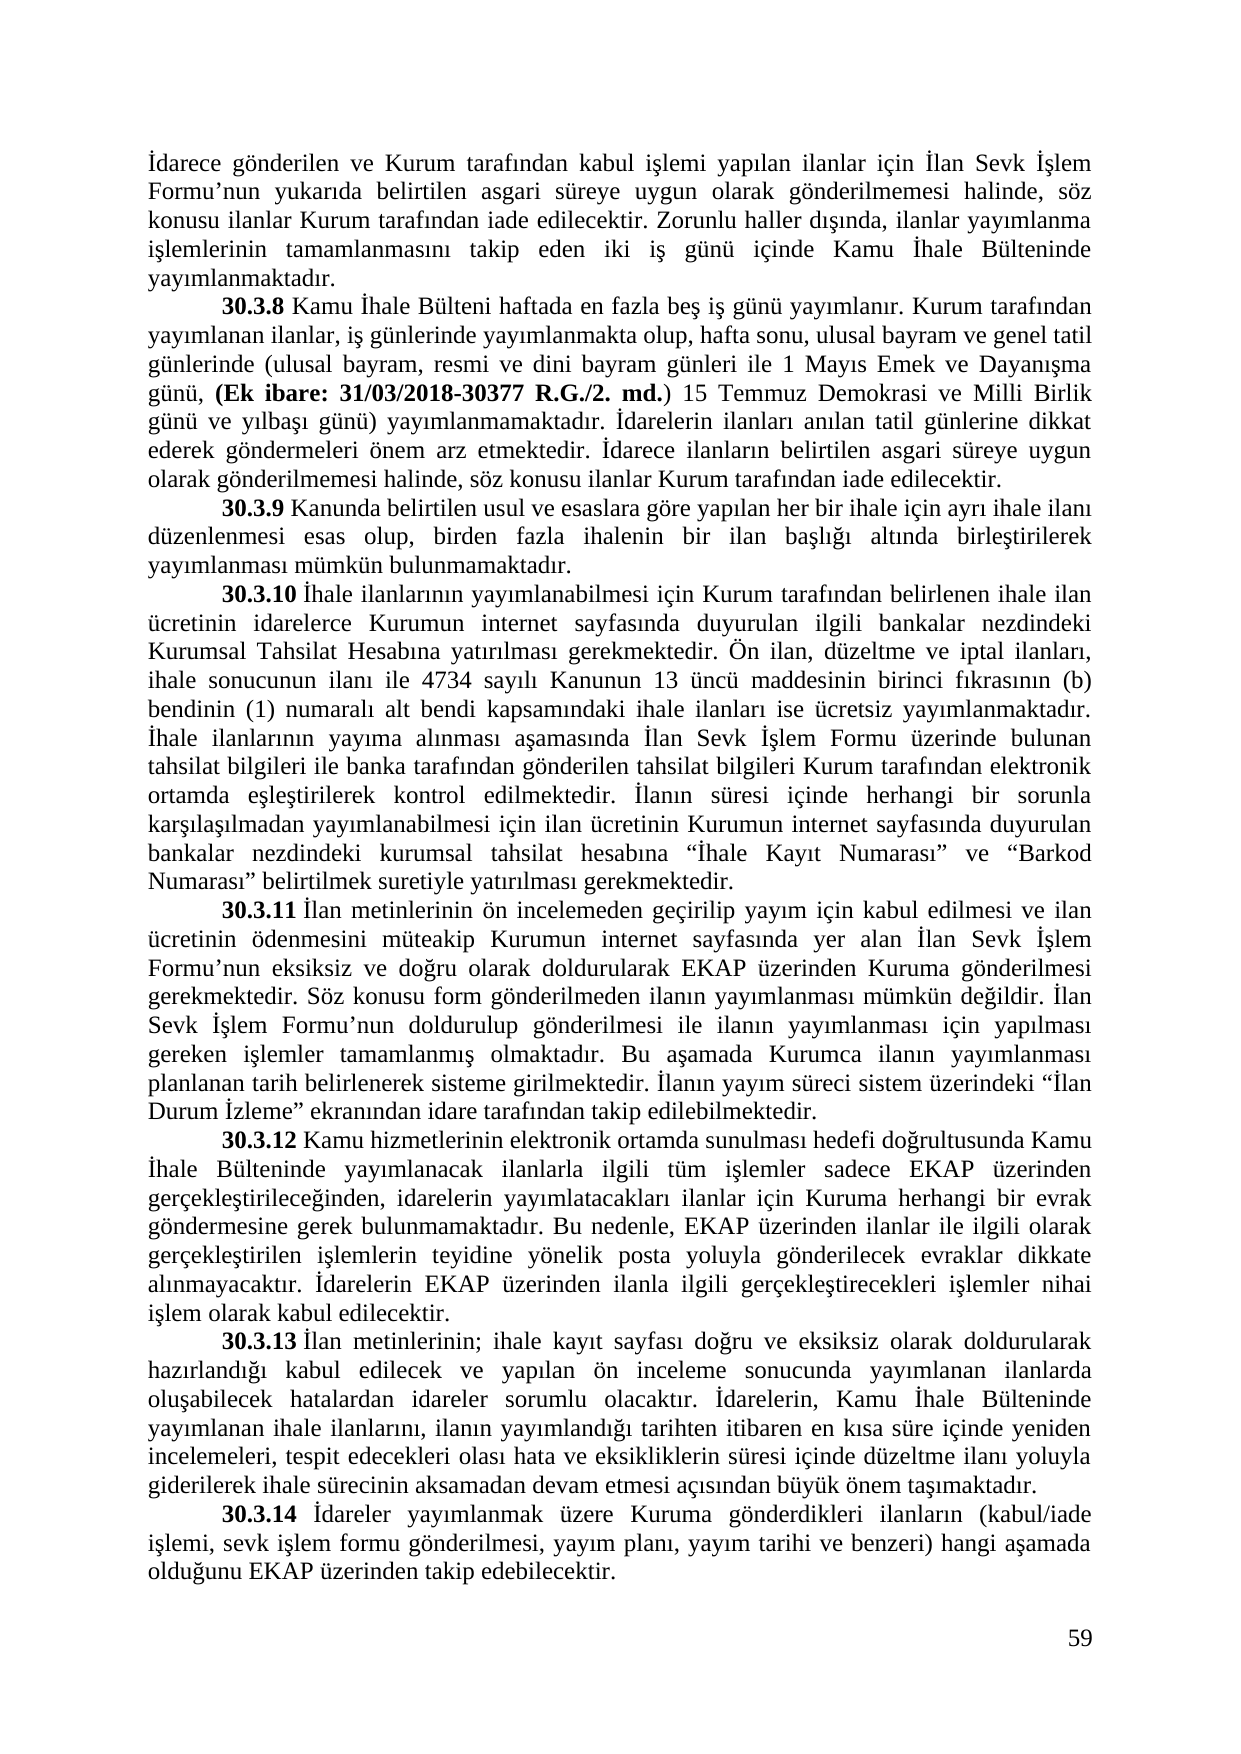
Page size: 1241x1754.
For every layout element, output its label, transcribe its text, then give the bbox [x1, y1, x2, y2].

text 30.3.10 İhale ilanlarının yayımlanabilmesi için Kurum tarafından belirlenen ihale ilan ücretinin idarelerce Kurumun internet sayfasında duyurulan ilgili bankalar nezdindeki Kurumsal Tahsilat Hesabına yatırılması gerekmektedir. Ön ilan, düzeltme ve iptal ilanları, ihale sonucunun ilanı ile 4734 sayılı Kanunun 13 üncü maddesinin birinci fıkrasının (b) bendinin (1) numaralı alt bendi kapsamındaki ihale ilanları ise ücretsiz yayımlanmaktadır. İhale ilanlarının yayıma alınması aşamasında İlan Sevk İşlem Formu üzerinde bulunan tahsilat bilgileri ile banka tarafından gönderilen tahsilat bilgileri Kurum tarafından elektronik ortamda eşleştirilerek kontrol edilmektedir. İlanın süresi içinde herhangi bir sorunla karşılaşılmadan yayımlanabilmesi için ilan ücretinin Kurumun internet sayfasında duyurulan bankalar nezdindeki kurumsal tahsilat hesabına “İhale Kayıt Numarası” ve “Barkod Numarası” belirtilmek suretiyle yatırılması gerekmektedir. [148, 579, 1092, 895]
text 30.3.8 Kamu İhale Bülteni haftada en fazla beş iş günü yayımlanır. Kurum tarafından yayımlanan ilanlar, iş günlerinde yayımlanmakta olup, hafta sonu, ulusal bayram ve genel tatil günlerinde (ulusal bayram, resmi ve dini bayram günleri ile 1 Mayıs Emek ve Dayanışma günü, (Ek ibare: 31/03/2018-30377 R.G./2. md.) 15 Temmuz Demokrasi ve Milli Birlik günü ve yılbaşı günü) yayımlanmamaktadır. İdarelerin ilanları anılan tatil günlerine dikkat ederek göndermeleri önem arz etmektedir. İdarece ilanların belirtilen asgari süreye uygun olarak gönderilmemesi halinde, söz konusu ilanlar Kurum tarafından iade edilecektir. [148, 291, 1092, 493]
text 30.3.12 Kamu hizmetlerinin elektronik ortamda sunulması hedefi doğrultusunda Kamu İhale Bülteninde yayımlanacak ilanlarla ilgili tüm işlemler sadece EKAP üzerinden gerçekleştirileceğinden, idarelerin yayımlatacakları ilanlar için Kuruma herhangi bir evrak göndermesine gerek bulunmamaktadır. Bu nedenle, EKAP üzerinden ilanlar ile ilgili olarak gerçekleştirilen işlemlerin teyidine yönelik posta yoluyla gönderilecek evraklar dikkate alınmayacaktır. İdarelerin EKAP üzerinden ilanla ilgili gerçekleştirecekleri işlemler nihai işlem olarak kabul edilecektir. [148, 1125, 1092, 1326]
text 30.3.14 İdareler yayımlanmak üzere Kuruma gönderdikleri ilanların (kabul/iade işlemi, sevk işlem formu gönderilmesi, yayım planı, yayım tarihi ve benzeri) hangi aşamada olduğunu EKAP üzerinden takip edebilecektir. [148, 1499, 1092, 1585]
text 30.3.11 İlan metinlerinin ön incelemeden geçirilip yayım için kabul edilmesi ve ilan ücretinin ödenmesini müteakip Kurumun internet sayfasında yer alan İlan Sevk İşlem Formu’nun eksiksiz ve doğru olarak doldurularak EKAP üzerinden Kuruma gönderilmesi gerekmektedir. Söz konusu form gönderilmeden ilanın yayımlanması mümkün değildir. İlan Sevk İşlem Formu’nun doldurulup gönderilmesi ile ilanın yayımlanması için yapılması gereken işlemler tamamlanmış olmaktadır. Bu aşamada Kurumca ilanın yayımlanması planlanan tarih belirlenerek sisteme girilmektedir. İlanın yayım süreci sistem üzerindeki “İlan Durum İzleme” ekranından idare tarafından takip edilebilmektedir. [148, 895, 1092, 1125]
text 30.3.13 İlan metinlerinin; ihale kayıt sayfası doğru ve eksiksiz olarak doldurularak hazırlandığı kabul edilecek ve yapılan ön inceleme sonucunda yayımlanan ilanlarda oluşabilecek hatalardan idareler sorumlu olacaktır. İdarelerin, Kamu İhale Bülteninde yayımlanan ihale ilanlarını, ilanın yayımlandığı tarihten itibaren en kısa süre içinde yeniden incelemeleri, tespit edecekleri olası hata ve eksikliklerin süresi içinde düzeltme ilanı yoluyla giderilerek ihale sürecinin aksamadan devam etmesi açısından büyük önem taşımaktadır. [148, 1326, 1092, 1499]
text 30.3.9 Kanunda belirtilen usul ve esaslara göre yapılan her bir ihale için ayrı ihale ilanı düzenlenmesi esas olup, birden fazla ihalenin bir ilan başlığı altında birleştirilerek yayımlanması mümkün bulunmamaktadır. [148, 493, 1092, 579]
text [148, 148, 1092, 291]
